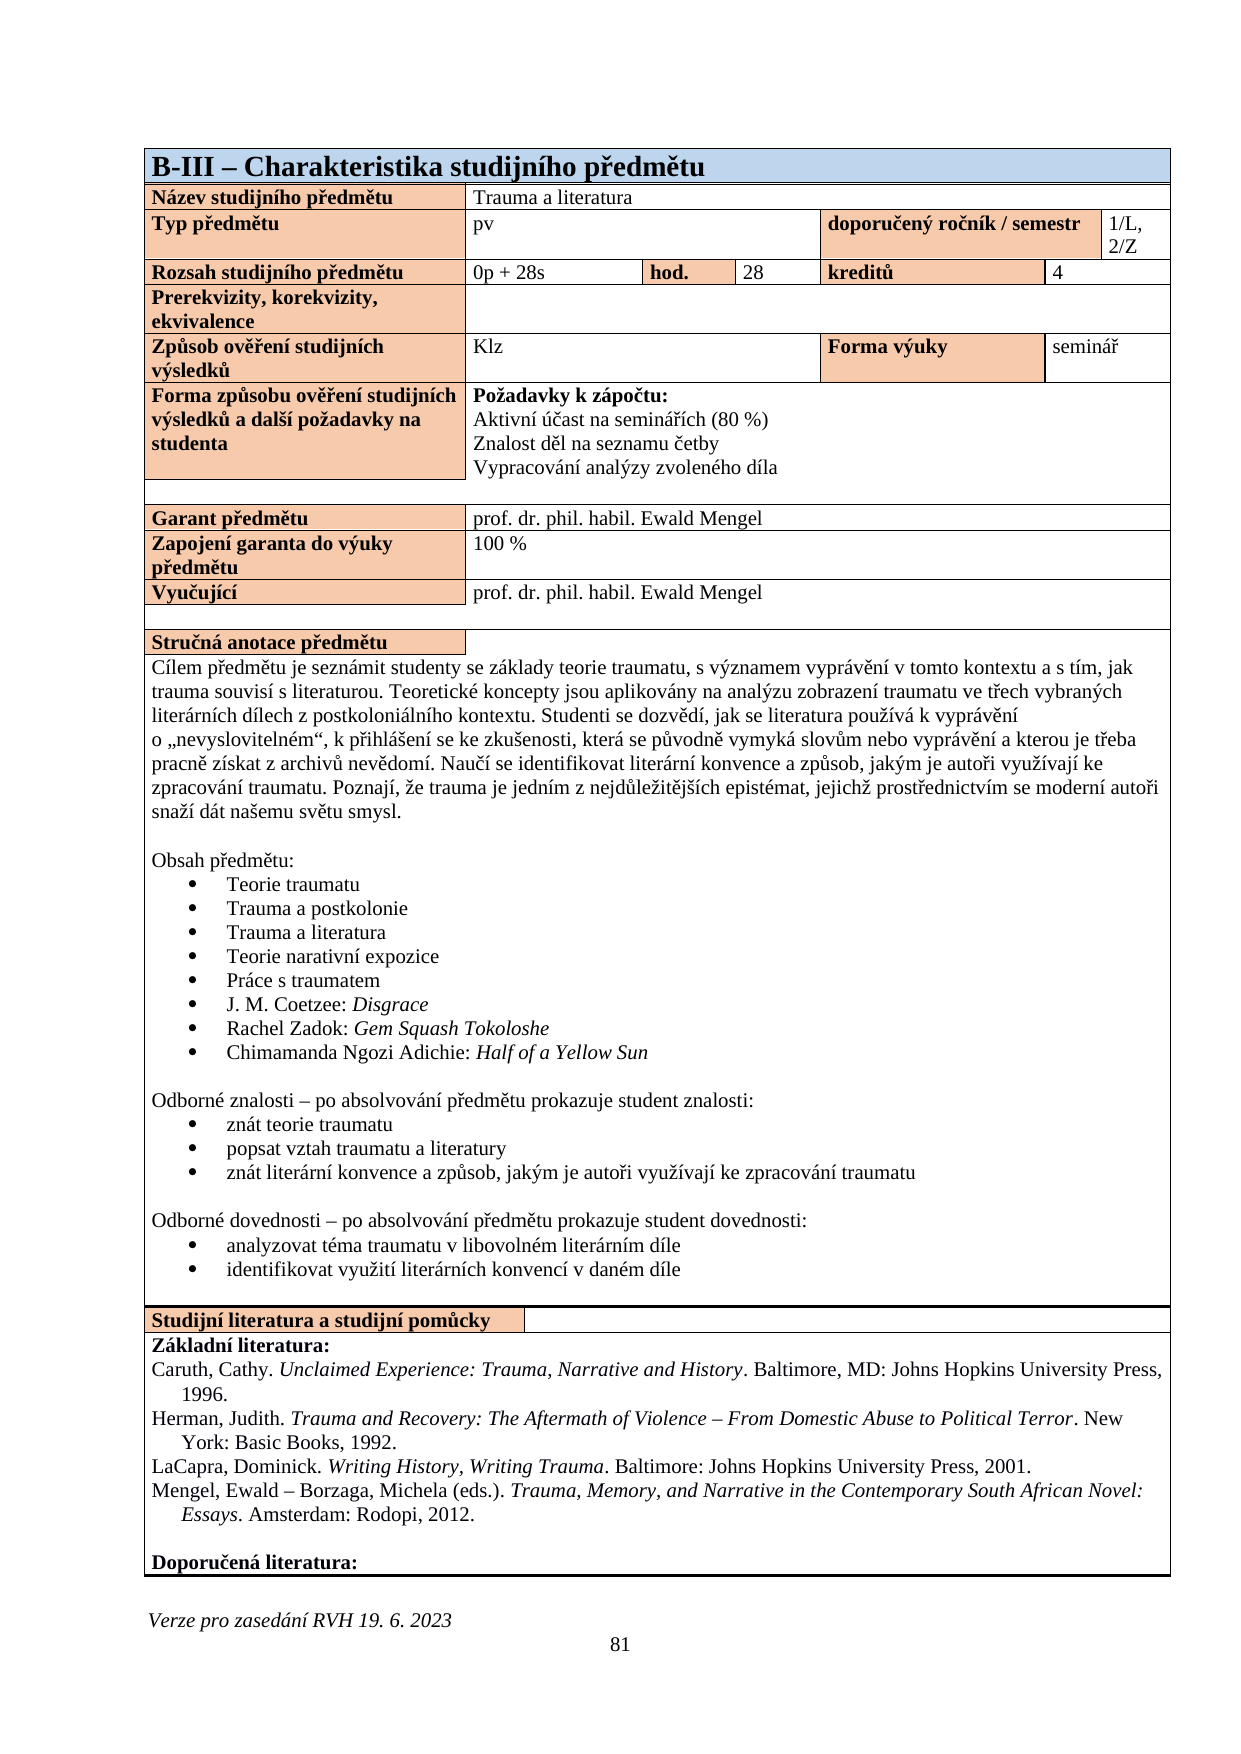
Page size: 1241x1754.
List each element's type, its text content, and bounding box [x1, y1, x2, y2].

table_cell Prerekvizity, korekvizity, ekvivalence [145, 285, 465, 333]
table_cell Způsob ověření studijních výsledků [145, 334, 465, 382]
table_cell [145, 479, 1170, 504]
table_cell Rozsah studijního předmětu [145, 260, 465, 284]
table_cell 100 % [466, 531, 1170, 579]
table_cell Požadavky k zápočtu: Aktivní účast na seminářích (80 %) Znalost děl na seznamu četby Vypracování analýzy zvoleného díla [466, 383, 1170, 479]
table_cell Forma výuky [821, 334, 1044, 382]
table_cell Forma způsobu ověření studijních výsledků a další požadavky na studenta [145, 383, 465, 479]
table_header B-III – Charakteristika studijního předmětu [145, 149, 1170, 182]
table_cell 0p + 28s [466, 260, 642, 284]
table_cell Studijní literatura a studijní pomůcky [145, 1308, 524, 1332]
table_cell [145, 1333, 1170, 1574]
table_cell Vyučující [145, 580, 465, 604]
table_cell [466, 630, 1170, 654]
table_cell pv [466, 210, 820, 258]
table_cell Zapojení garanta do výuky předmětu [145, 531, 465, 579]
table_cell [145, 604, 1170, 629]
table_cell Garant předmětu [145, 505, 465, 529]
table_cell Trauma a literatura [466, 185, 1170, 209]
table_cell Klz [466, 334, 820, 382]
table_cell prof. dr. phil. habil. Ewald Mengel [466, 580, 1170, 604]
table_cell hod. [643, 260, 735, 284]
table_cell Název studijního předmětu [145, 185, 465, 209]
table_cell kreditů [821, 260, 1044, 284]
table_cell prof. dr. phil. habil. Ewald Mengel [466, 505, 1170, 529]
table_cell Stručná anotace předmětu [145, 630, 465, 654]
table_cell 1/L, 2/Z [1102, 210, 1170, 258]
table_cell 28 [736, 260, 820, 284]
table_cell doporučený ročník / semestr [821, 210, 1101, 258]
table_cell 4 [1046, 260, 1170, 284]
table_cell Cílem předmětu je seznámit studenty se základy teorie traumatu, s významem vyprávění v tomto kontextu a s tím, jak trauma souvisí s literaturou. Teoretické koncepty jsou aplikovány na analýzu zobrazení traumatu ve třech vybraných literárních dílech z postkoloniálního kontextu. Studenti se dozvědí, jak se literatura používá k vyprávění o „nevyslovitelném“, k přihlášení se ke zkušenosti, která se původně vymyká slovům nebo vyprávění a kterou je třeba pracně získat z archivů nevědomí. Naučí se identifikovat literární konvence a způsob, jakým je autoři využívají ke zpracování traumatu. Poznají, že trauma je jedním z nejdůležitějších epistémat, jejichž prostřednictvím se moderní autoři snaží dát našemu světu smysl. Obsah předmětu: Teorie traumatu Trauma a postkolonie Trauma a literatura Teorie narativní expozice Práce s traumatem J. M. Coetzee: Disgrace Rachel Zadok: Gem Squash Tokoloshe Chimamanda Ngozi Adichie: Half of a Yellow Sun Odborné znalosti – po absolvování předmětu prokazuje student znalosti: znát teorie traumatu popsat vztah traumatu a literatury znát literární konvence a způsob, jakým je autoři využívají ke zpracování traumatu Odborné dovednosti – po absolvování předmětu prokazuje student dovednosti: analyzovat téma traumatu v libovolném literárním díle identifikovat využití literárních konvencí v daném díle [145, 654, 1170, 1305]
table_cell Typ předmětu [145, 210, 465, 258]
table_cell [525, 1308, 1170, 1332]
table_cell seminář [1046, 334, 1170, 382]
table_cell [466, 285, 1170, 333]
